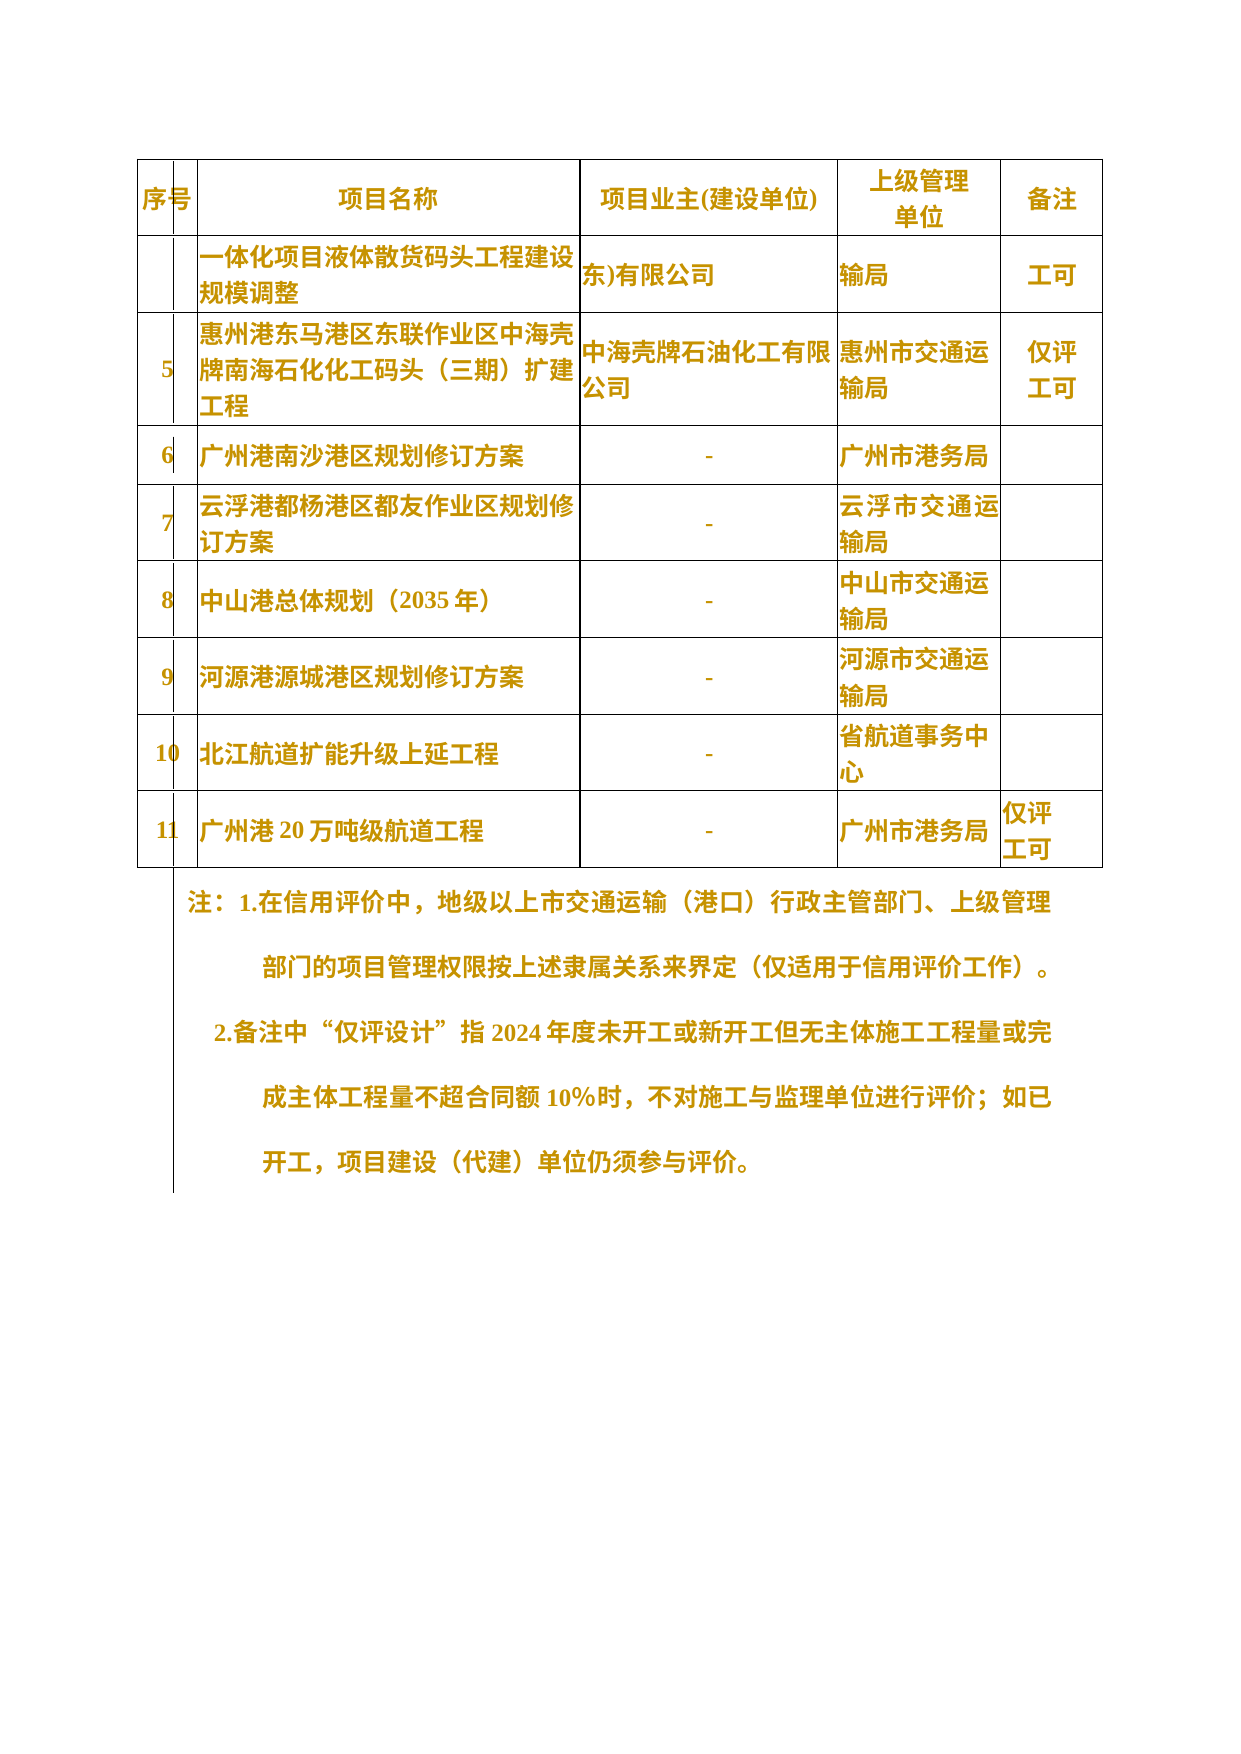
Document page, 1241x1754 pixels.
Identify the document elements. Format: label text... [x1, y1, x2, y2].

table_cell [1001, 715, 1102, 790]
table_header 项目业主(建设单位) [581, 160, 837, 235]
table_cell 惠州市交通运输局 [838, 313, 1000, 425]
table_cell 4 [138, 236, 197, 312]
table_cell [1001, 561, 1102, 637]
table_cell 5 [138, 313, 197, 425]
table_cell 仅评 工可 [1001, 236, 1102, 312]
table_cell 中山港总体规划（2035年） [198, 561, 579, 637]
table_cell 中山市交通运输局 [838, 561, 1000, 637]
table_cell - [581, 638, 837, 714]
table_cell 云浮市交通运输局 [838, 485, 1000, 560]
table_header 备注 [1001, 160, 1102, 235]
table_cell 惠州港东马港区东联作业区中海壳牌南海石化化工码头（三期）扩建工程 [198, 313, 579, 425]
table_cell 广州市港务局 [838, 791, 1000, 867]
text 注：1.在信用评价中，地级以上市交通运输（港口）行政主管部门、上级管理部门的项目管理权限按上述隶属关系来界定（仅适用于信用评价工作）。 [187, 868, 1053, 998]
table_cell 河源市交通运输局 [838, 638, 1000, 714]
table_cell [1001, 485, 1102, 560]
table_cell - [581, 561, 837, 637]
table_cell 广州市港务局 [838, 426, 1000, 484]
table_cell 7 [138, 485, 197, 560]
table_cell 省航道事务中心 [838, 715, 1000, 790]
table_cell 6 [138, 426, 197, 484]
table_cell 湛江市交通运输局 [838, 236, 1000, 312]
table_cell 8 [138, 561, 197, 637]
text 2.备注中“仅评设计”指2024年度未开工或新开工但无主体施工工程量或完成主体工程量不超合同额10％时，不对施工与监理单位进行评价；如已开工，项目建设（代建）单位仍须参与评价。 [187, 998, 1053, 1193]
table_cell [1001, 638, 1102, 714]
table_cell - [581, 715, 837, 790]
table_cell 湛江港东海岛港区巴斯夫（广东）一体化项目液体散货码头工程建设规模调整 [198, 236, 579, 312]
table_cell 中海壳牌石油化工有限公司 [581, 313, 837, 425]
table_cell [1001, 426, 1102, 484]
table_header 项目名称 [198, 160, 579, 235]
table_cell 仅评 工可 [1001, 313, 1102, 425]
table_cell - [581, 791, 837, 867]
table_cell 巴斯夫一体化基地(广东)有限公司 [581, 236, 837, 312]
table_cell 仅评 工可 [1001, 791, 1102, 867]
table_cell 11 [138, 791, 197, 867]
table_cell - [581, 485, 837, 560]
table_cell 广州港南沙港区规划修订方案 [198, 426, 579, 484]
table_cell 广州港20万吨级航道工程 [198, 791, 579, 867]
table_cell 河源港源城港区规划修订方案 [198, 638, 579, 714]
table_header 上级管理 单位 [838, 160, 1000, 235]
table_cell - [581, 426, 837, 484]
table_cell 云浮港都杨港区都友作业区规划修订方案 [198, 485, 579, 560]
table_header 序号 [138, 160, 197, 235]
table_cell 9 [138, 638, 197, 714]
table_cell 10 [138, 715, 197, 790]
table_cell 北江航道扩能升级上延工程 [198, 715, 579, 790]
